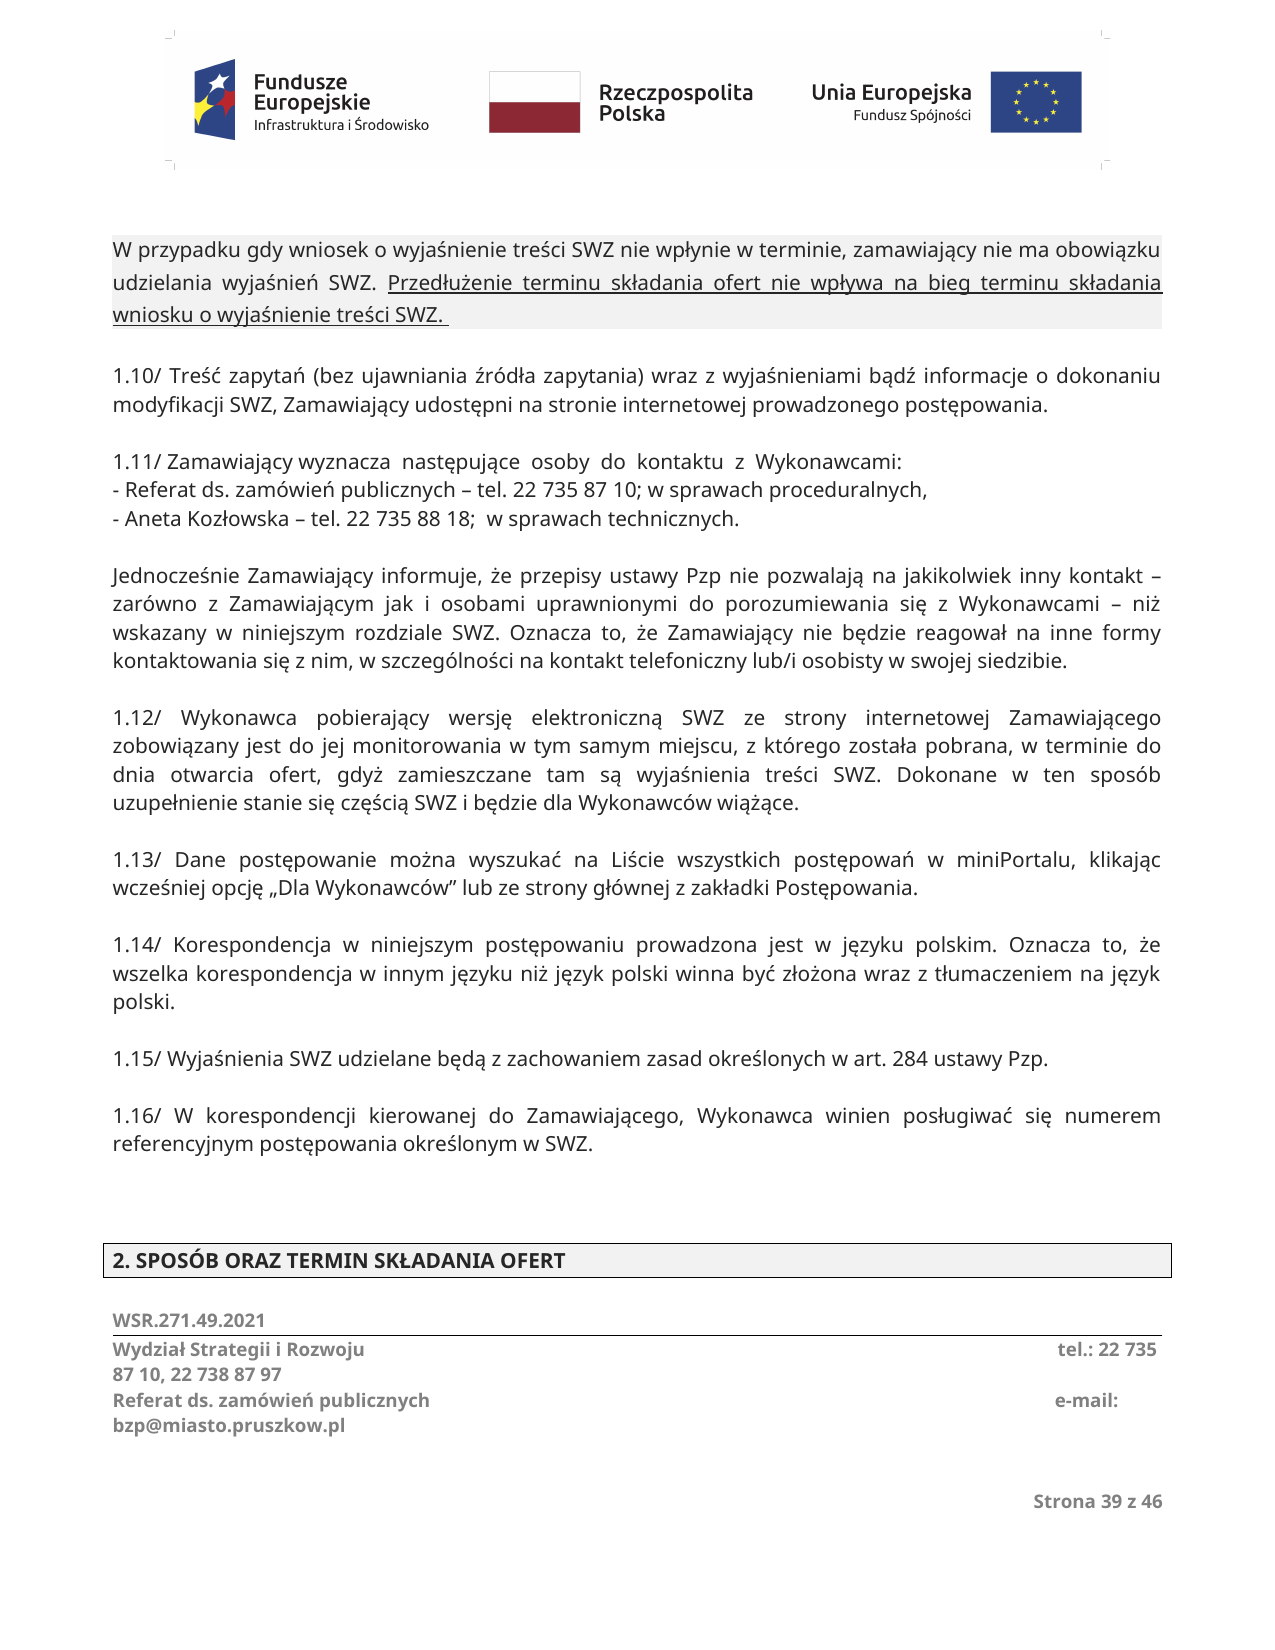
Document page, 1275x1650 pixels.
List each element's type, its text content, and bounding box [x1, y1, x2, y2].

text - Aneta Kozłowska – tel. 22 735 88 18; w sprawach technicznych. [112, 504, 1162, 532]
picture [165, 30, 1111, 170]
text 1.11/ Zamawiający wyznacza następujące osoby do kontaktu z Wykonawcami: [112, 447, 1162, 475]
text 1.15/ Wyjaśnienia SWZ udzielane będą z zachowaniem zasad określonych w art. 284 ustawy Pzp. [112, 1044, 1162, 1073]
text 1.12/ Wykonawca pobierający wersję elektroniczną SWZ ze strony internetowej Zamawiającego zobowiązany jest do jej monitorowania w tym samym miejscu, z którego została pobrana, w terminie do dnia otwarcia ofert, gdyż zamieszczane tam są wyjaśnienia treści SWZ. Dokonane w ten sposób uzupełnienie stanie się częścią SWZ i będzie dla Wykonawców wiążące. [112, 703, 1162, 817]
text W przypadku gdy wniosek o wyjaśnienie treści SWZ nie wpłynie w terminie, zamawiający nie ma obowiązku udzielania wyjaśnień SWZ. Przedłużenie terminu składania ofert nie wpływa na bieg terminu składania wniosku o wyjaśnienie treści SWZ. [112, 235, 1162, 329]
text - Referat ds. zamówień publicznych – tel. 22 735 87 10; w sprawach proceduralnych, [112, 475, 1162, 504]
text 1.10/ Treść zapytań (bez ujawniania źródła zapytania) wraz z wyjaśnieniami bądź informacje o dokonaniu modyfikacji SWZ, Zamawiający udostępni na stronie internetowej prowadzonego postępowania. [112, 362, 1162, 418]
text Jednocześnie Zamawiający informuje, że przepisy ustawy Pzp nie pozwalają na jakikolwiek inny kontakt – zarówno z Zamawiającym jak i osobami uprawnionymi do porozumiewania się z Wykonawcami – niż wskazany w niniejszym rozdziale SWZ. Oznacza to, że Zamawiający nie będzie reagował na inne formy kontaktowania się z nim, w szczególności na kontakt telefoniczny lub/i osobisty w swojej siedzibie. [112, 561, 1162, 674]
text 1.14/ Korespondencja w niniejszym postępowaniu prowadzona jest w języku polskim. Oznacza to, że wszelka korespondencja w innym języku niż język polski winna być złożona wraz z tłumaczeniem na język polski. [112, 930, 1162, 1016]
text 2. SPOSÓB ORAZ TERMIN SKŁADANIA OFERT [104, 1244, 1171, 1277]
text 1.16/ W korespondencji kierowanej do Zamawiającego, Wykonawca winien posługiwać się numerem referencyjnym postępowania określonym w SWZ. [112, 1101, 1162, 1158]
text 1.13/ Dane postępowanie można wyszukać na Liście wszystkich postępowań w miniPortalu, klikając wcześniej opcję „Dla Wykonawców” lub ze strony głównej z zakładki Postępowania. [112, 845, 1162, 902]
